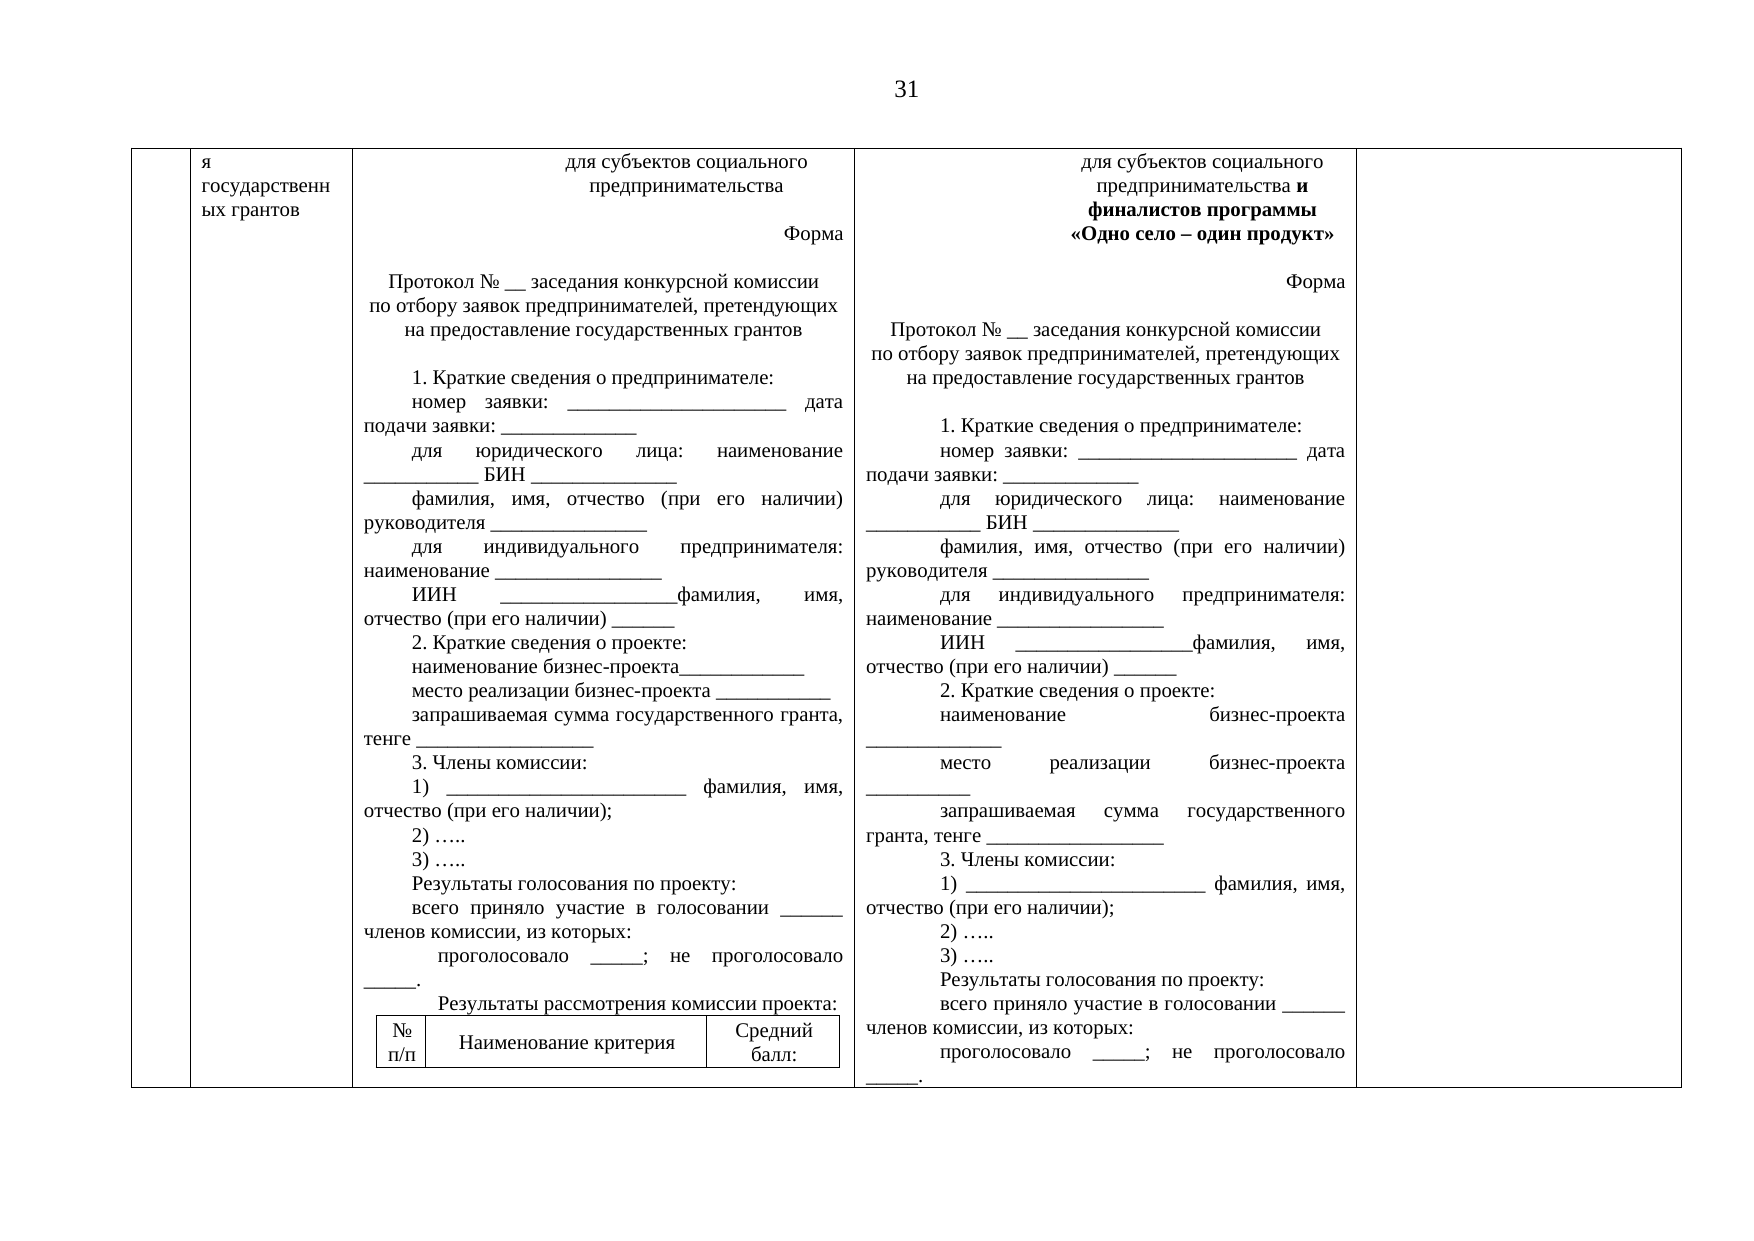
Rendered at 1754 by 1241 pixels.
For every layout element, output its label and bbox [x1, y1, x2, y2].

table_cell [1357, 149, 1681, 1087]
table_cell [132, 149, 190, 1087]
table_cell [855, 149, 1356, 1087]
table_cell [353, 149, 854, 1087]
table_cell [191, 149, 352, 1087]
